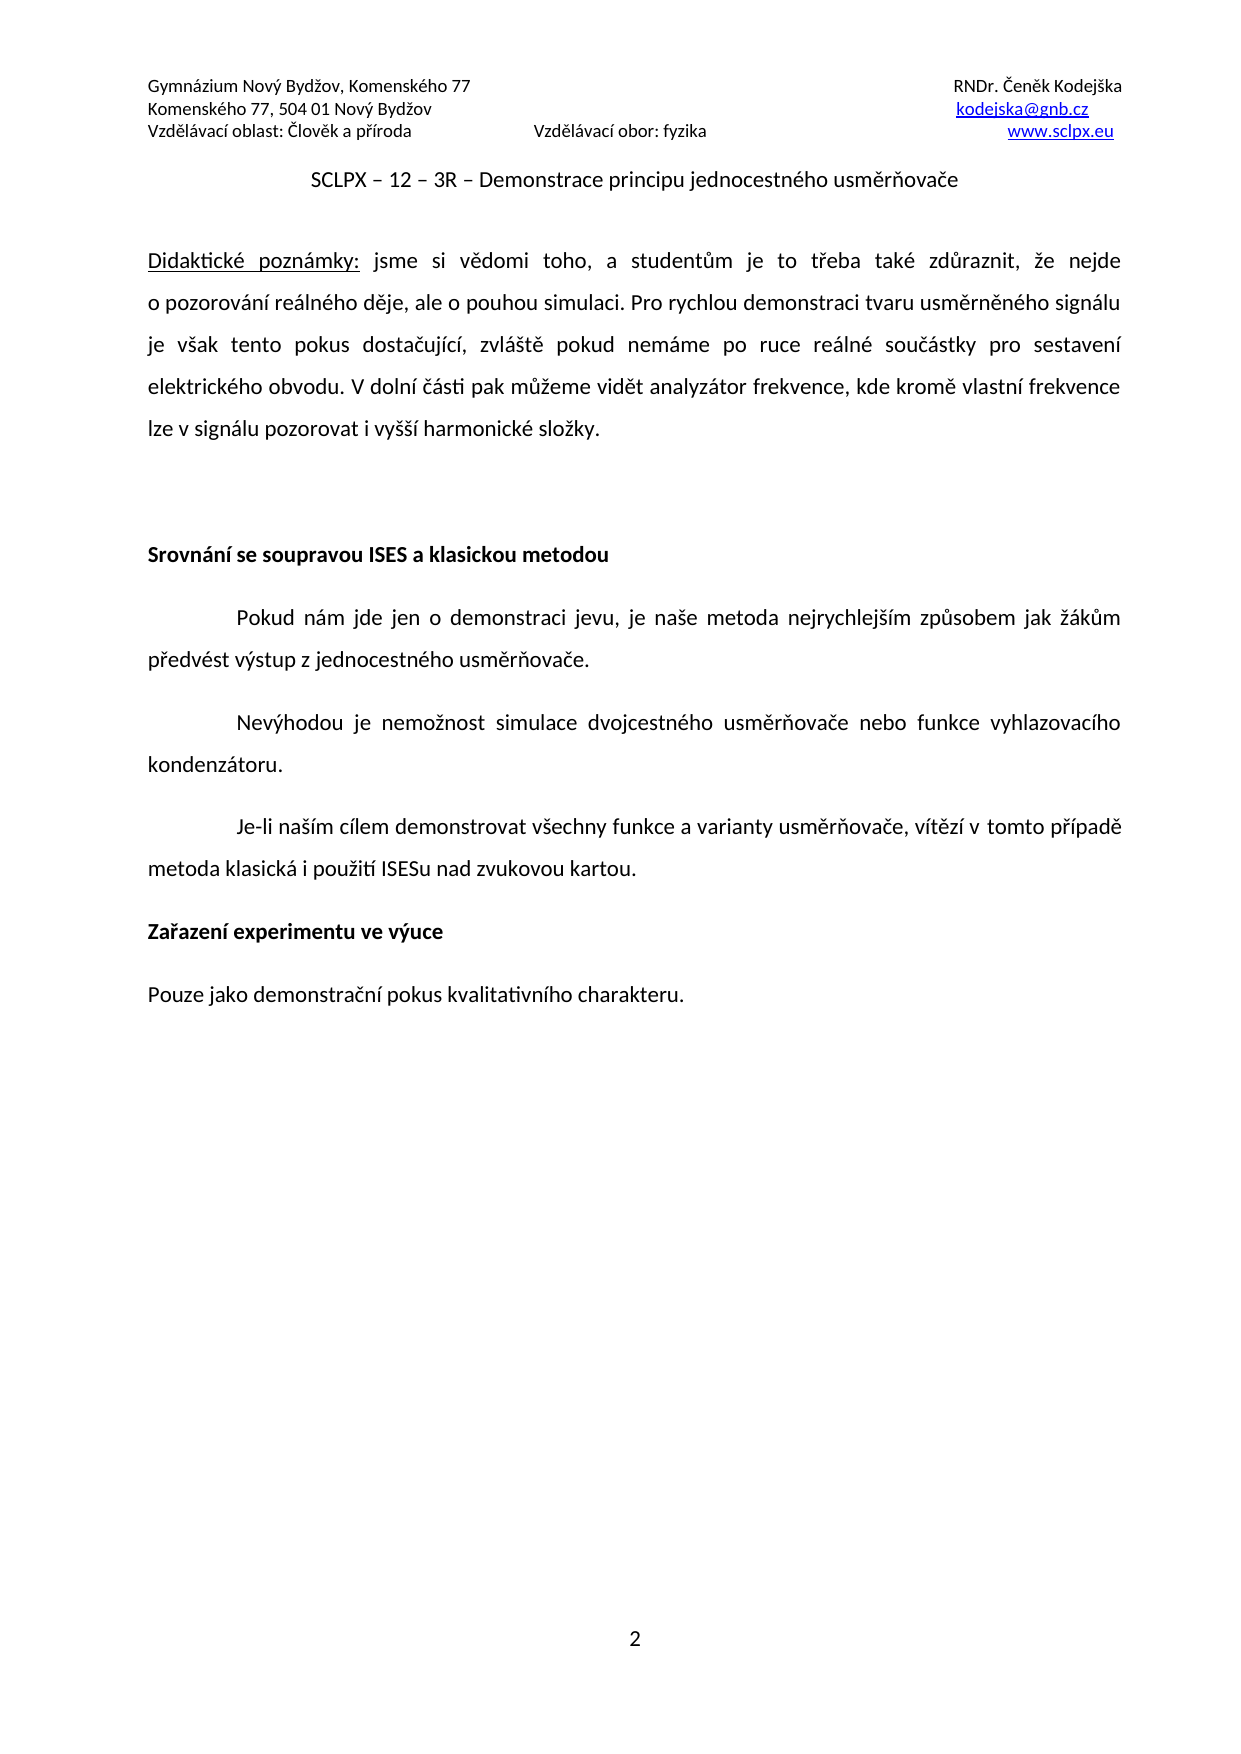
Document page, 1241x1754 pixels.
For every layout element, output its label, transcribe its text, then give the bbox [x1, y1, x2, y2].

text Pouze jako demonstrační pokus kvalitativního charakteru. [148, 980, 1122, 1008]
text Zařazení experimentu ve výuce [148, 917, 1122, 945]
text Pokud nám jde jen o demonstraci jevu, je naše metoda nejrychlejším způsobem jak žákům předvést výstup z jednocestného usměrňovače. [148, 603, 1122, 673]
text Je-li naším cílem demonstrovat všechny funkce a varianty usměrňovače, vítězí v tomto případě metoda klasická i použití ISESu nad zvukovou kartou. [148, 812, 1122, 882]
text Nevýhodou je nemožnost simulace dvojcestného usměrňovače nebo funkce vyhlazovacího kondenzátoru. [148, 708, 1122, 778]
text Didaktické poznámky: jsme si vědomi toho, a studentům je to třeba také zdůraznit, že nejde o pozorování reálného děje, ale o pouhou simulaci. Pro rychlou demonstraci tvaru usměrněného signálu je však tento pokus dostačující, zvláště pokud nemáme po ruce reálné součástky pro sestavení elektrického obvodu. V dolní části pak můžeme vidět analyzátor frekvence, kde kromě vlastní frekvence lze v signálu pozorovat i vyšší harmonické složky. [148, 247, 1122, 442]
text Srovnání se soupravou ISES a klasickou metodou [148, 540, 1122, 568]
